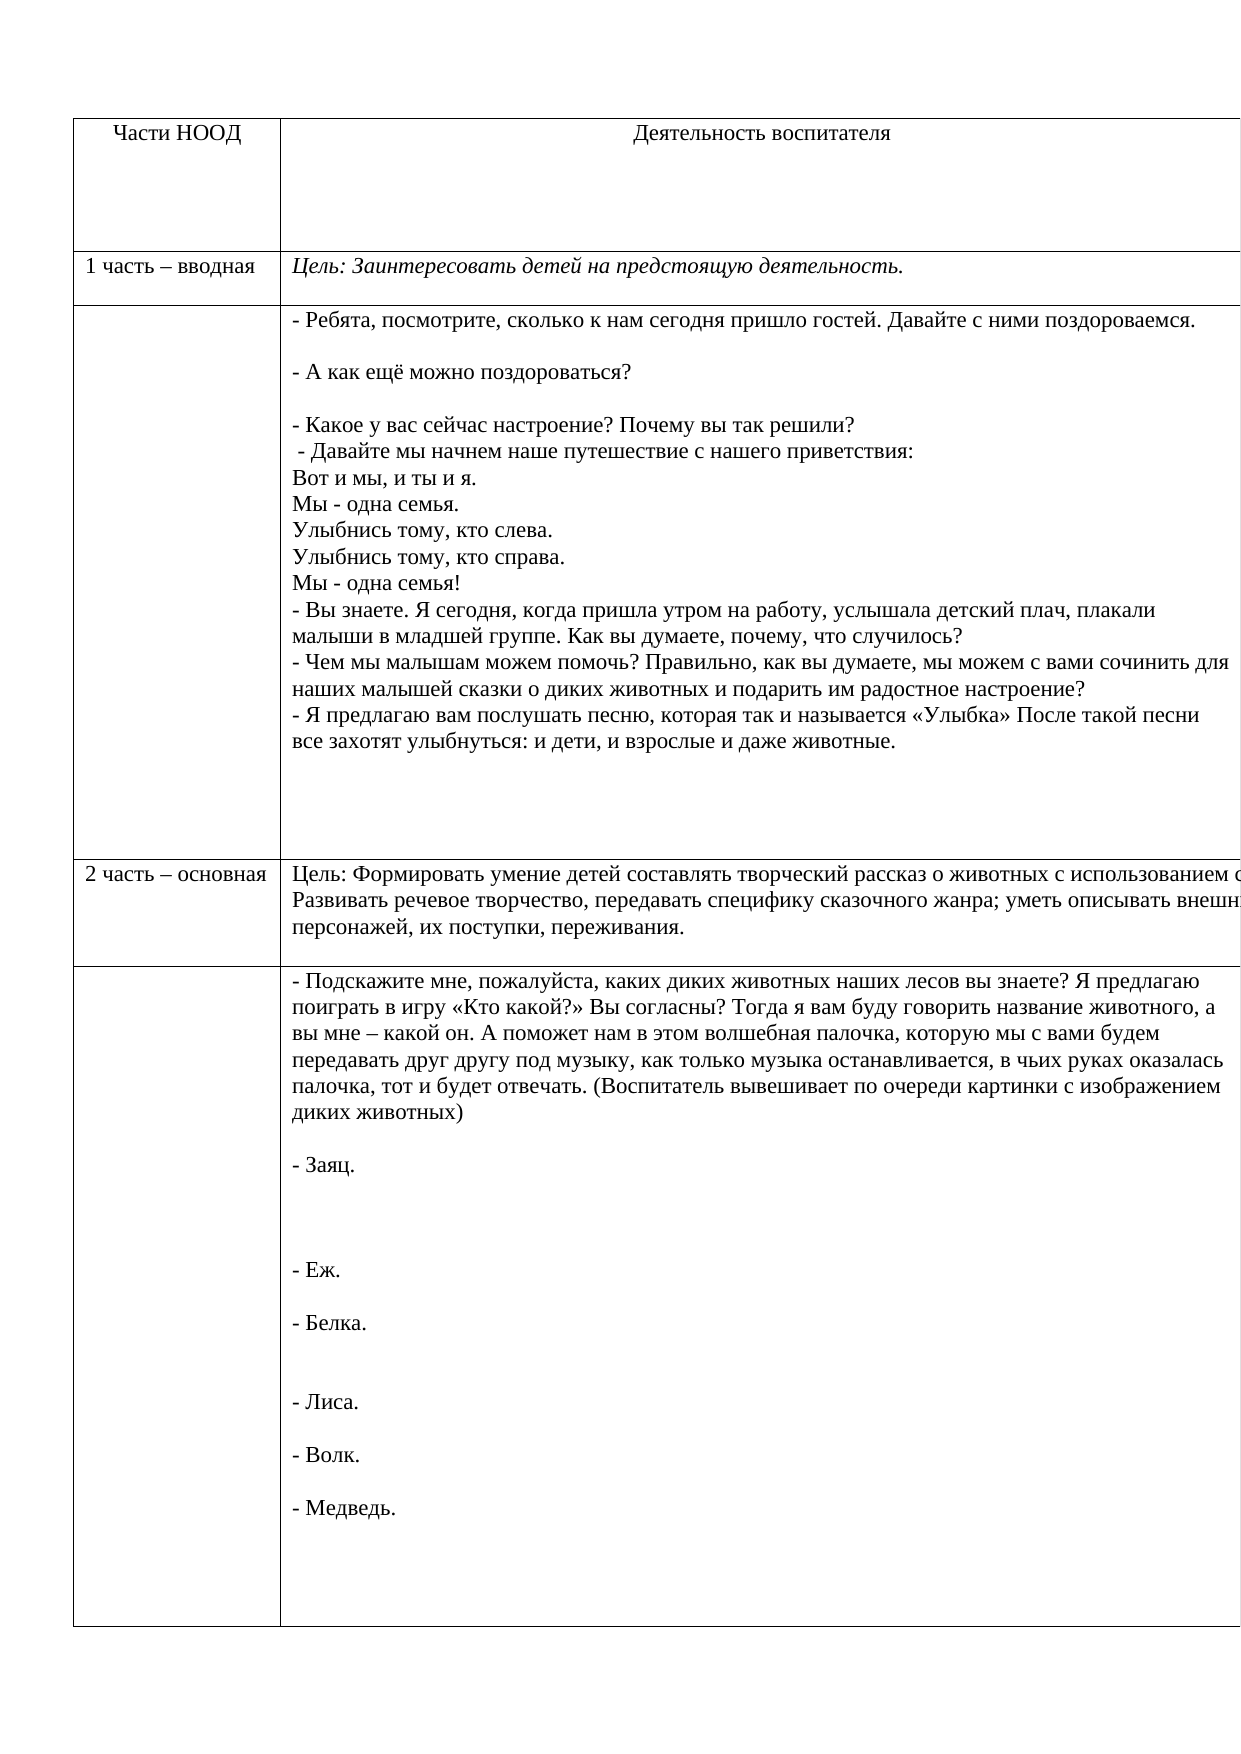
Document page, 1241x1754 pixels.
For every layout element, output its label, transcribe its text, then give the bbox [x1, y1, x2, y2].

table_cell [74, 306, 280, 859]
table_cell Цель: Заинтересовать детей на предстоящую деятельность. [281, 252, 1240, 305]
table_cell 2 часть – основная [74, 860, 280, 966]
table_cell Цель: Формировать умение детей составлять творческий рассказ о животных с использованием схем. Развивать речевое творчество, передавать специфику сказочного жанра; уметь описывать внешний вид, повадки персонажей, их поступки, переживания. [281, 860, 1240, 966]
table_cell - Ребята, посмотрите, сколько к нам сегодня пришло гостей. Давайте с ними поздороваемся. - А как ещё можно поздороваться? - Какое у вас сейчас настроение? Почему вы так решили? - Давайте мы начнем наше путешествие с нашего приветствия: Вот и мы, и ты и я. Мы - одна семья. Улыбнись тому, кто слева. Улыбнись тому, кто справа. Мы - одна семья! - Вы знаете. Я сегодня, когда пришла утром на работу, услышала детский плач, плакали малыши в младшей группе. Как вы думаете, почему, что случилось? - Чем мы малышам можем помочь? Правильно, как вы думаете, мы можем с вами сочинить для наших малышей сказки о диких животных и подарить им радостное настроение? - Я предлагаю вам послушать песню, которая так и называется «Улыбка» После такой песни все захотят улыбнуться: и дети, и взрослые и даже животные. [281, 306, 1240, 859]
table_header Части НООД [74, 119, 280, 251]
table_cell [281, 967, 1240, 1626]
table_cell [74, 967, 280, 1626]
table_header Деятельность воспитателя [281, 119, 1240, 251]
table_cell 1 часть – вводная [74, 252, 280, 305]
